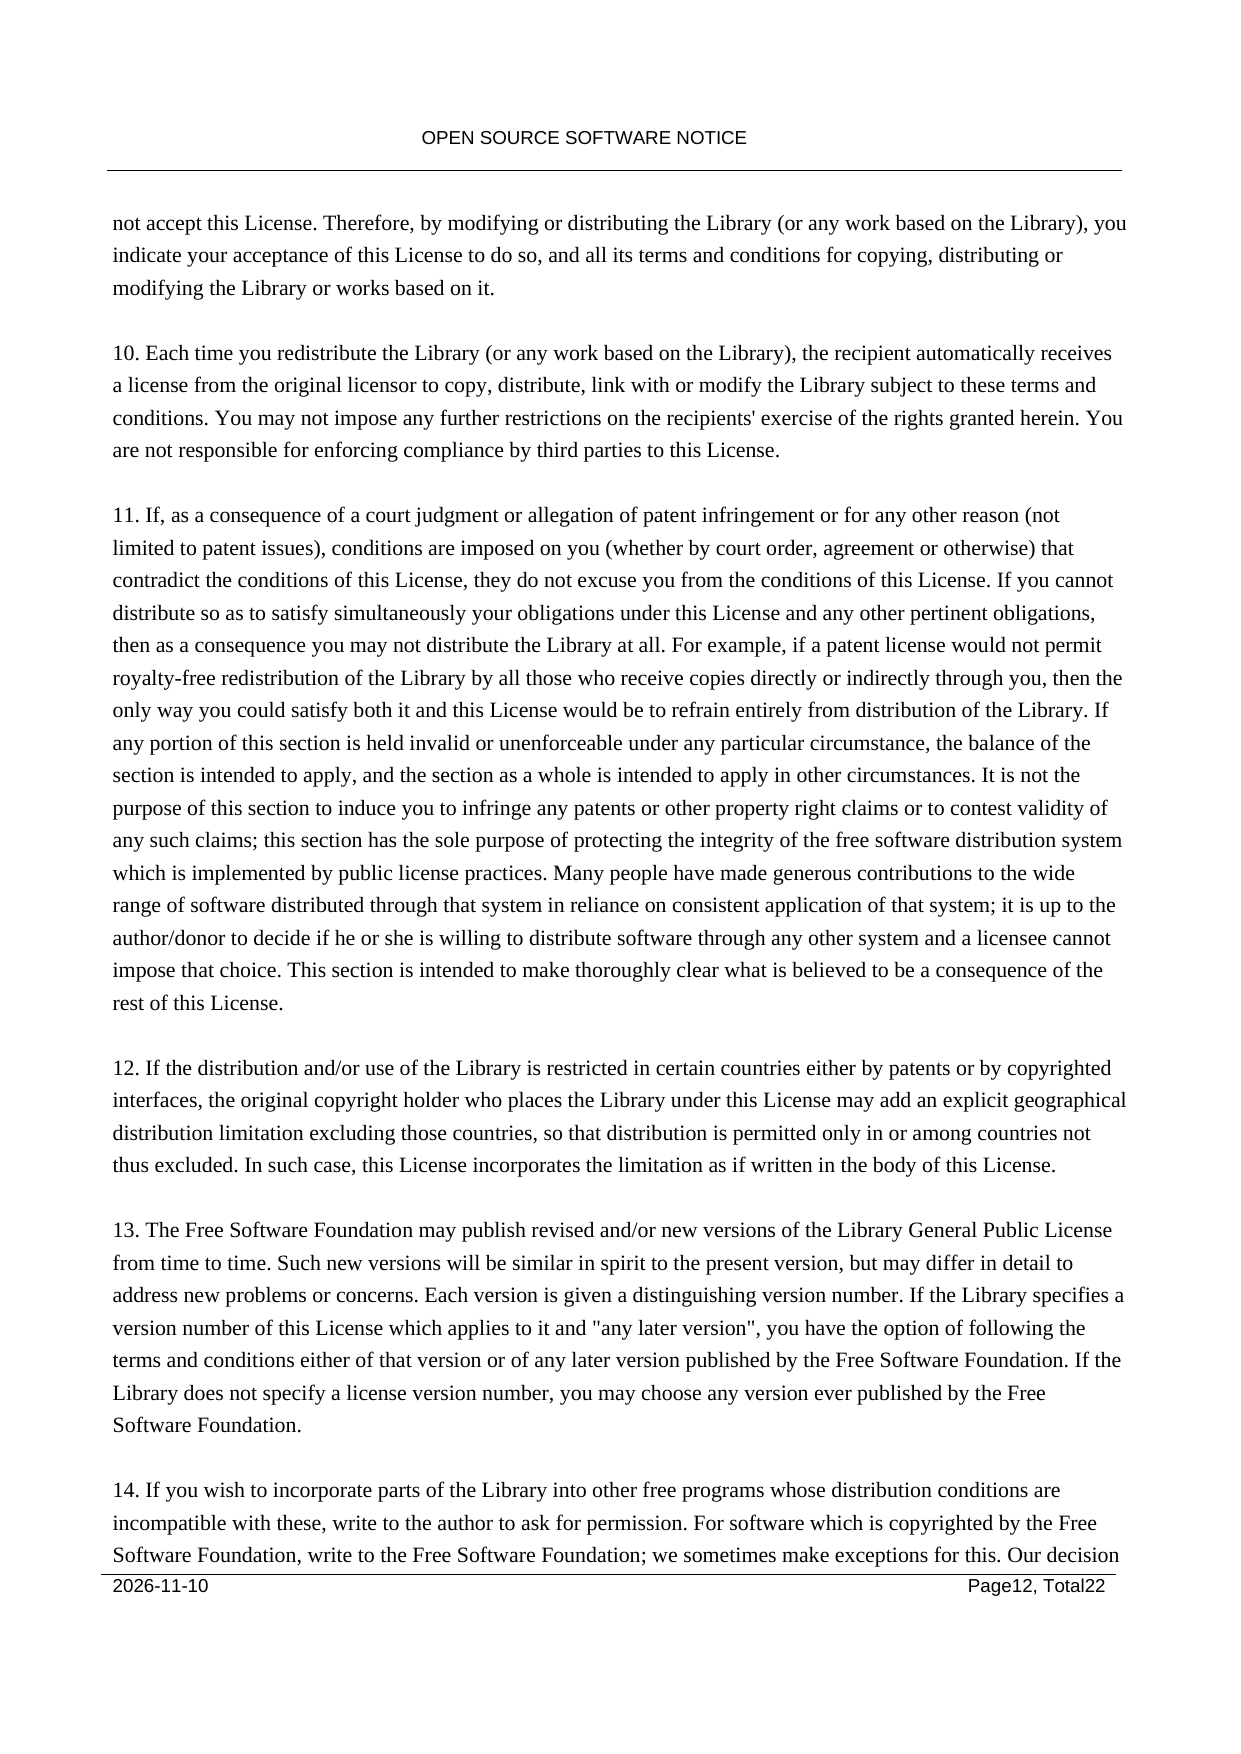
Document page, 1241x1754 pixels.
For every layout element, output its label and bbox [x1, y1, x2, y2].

text [112, 206, 1128, 1571]
